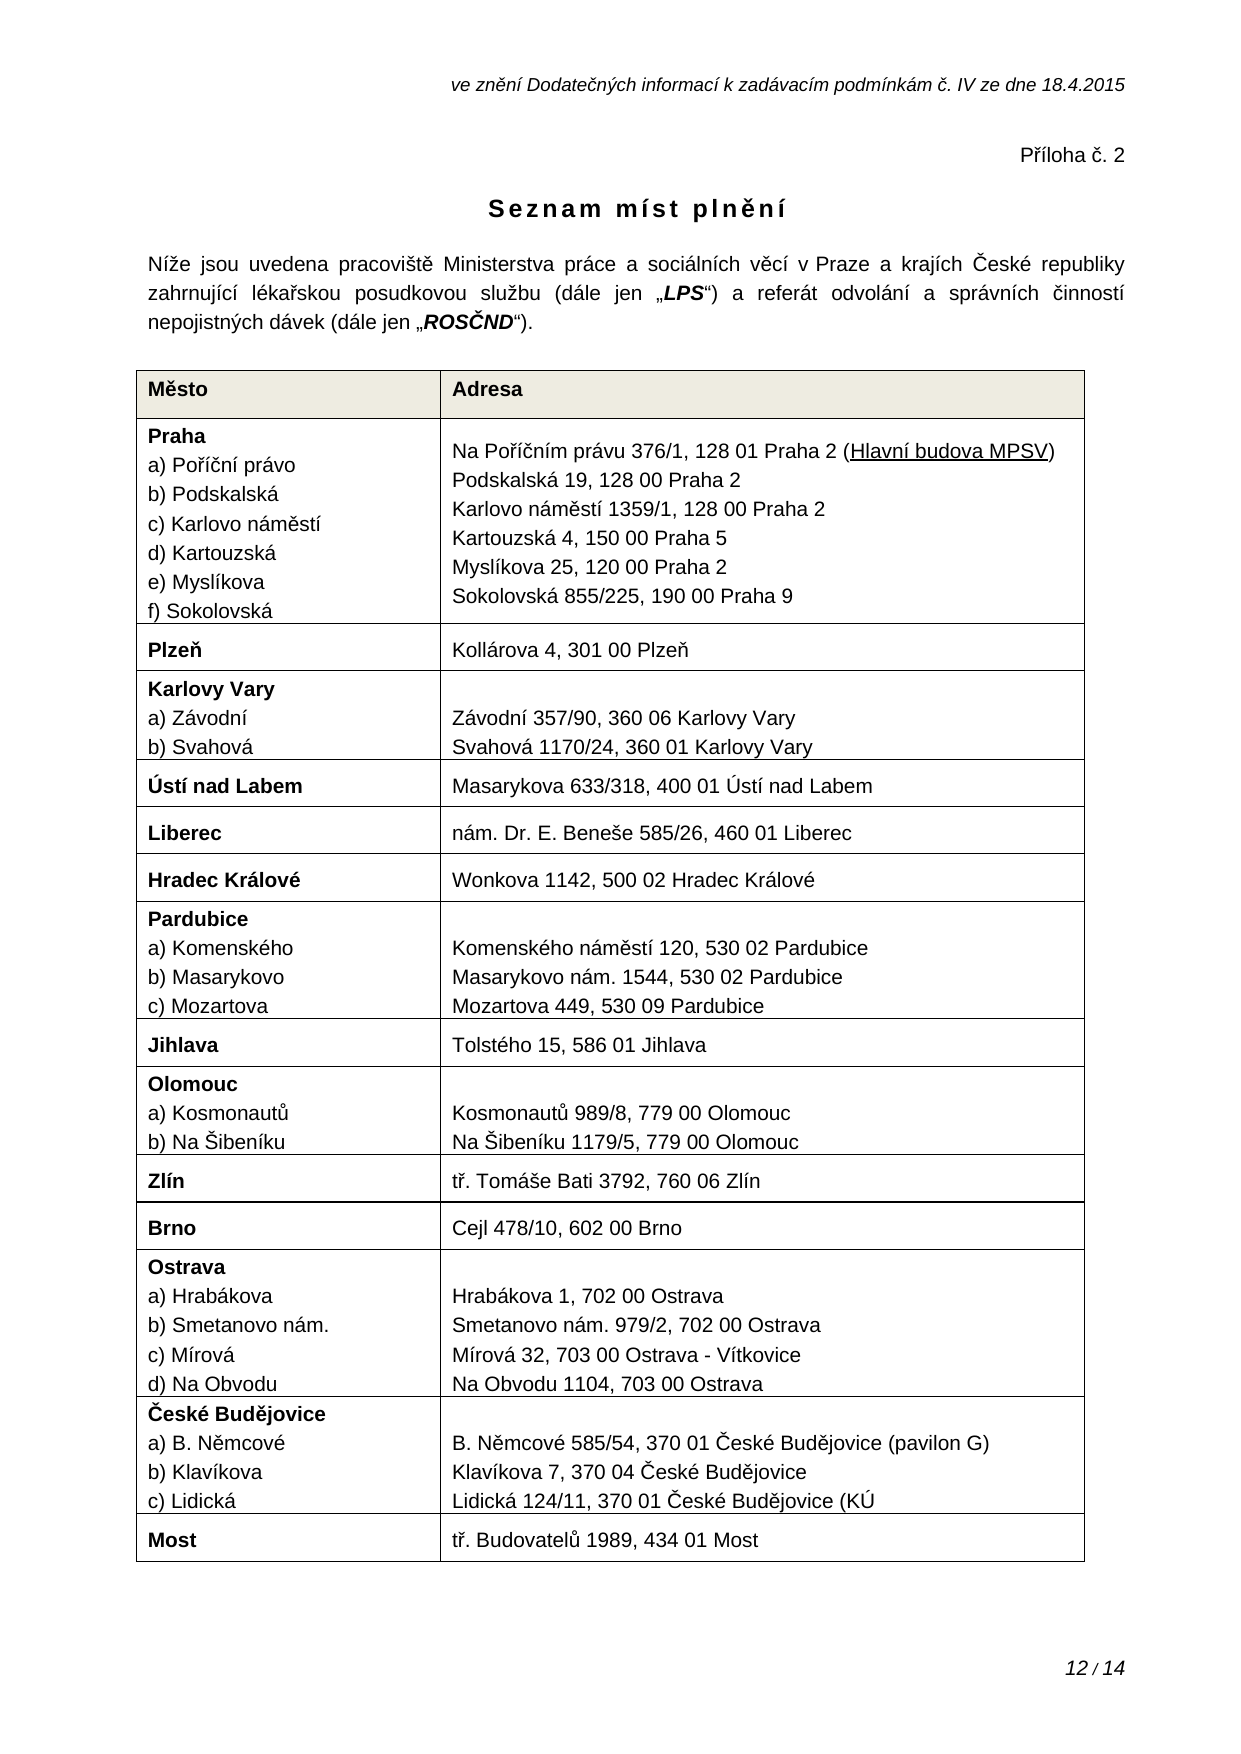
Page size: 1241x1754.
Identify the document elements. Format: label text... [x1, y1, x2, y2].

table_header Adresa [441, 371, 1084, 418]
table_cell Hrabákova 1, 702 00 Ostrava Smetanovo nám. 979/2, 702 00 Ostrava Mírová 32, 703 00 Ostrava - Vítkovice Na Obvodu 1104, 703 00 Ostrava [441, 1250, 1084, 1396]
table_cell Komenského náměstí 120, 530 02 Pardubice Masarykovo nám. 1544, 530 02 Pardubice Mozartova 449, 530 09 Pardubice [441, 902, 1084, 1018]
table_cell Wonkova 1142, 500 02 Hradec Králové [441, 854, 1084, 901]
text Seznam míst plnění [148, 194, 1125, 222]
table_cell Ústí nad Labem [137, 760, 440, 806]
table_cell České Budějovice a) B. Němcové b) Klavíkova c) Lidická [137, 1397, 440, 1513]
table_cell Na Poříčním právu 376/1, 128 01 Praha 2 (Hlavní budova MPSV) Podskalská 19, 128 00 Praha 2 Karlovo náměstí 1359/1, 128 00 Praha 2 Kartouzská 4, 150 00 Praha 5 Myslíkova 25, 120 00 Praha 2 Sokolovská 855/225, 190 00 Praha 9 [441, 419, 1084, 623]
table_cell Pardubice a) Komenského b) Masarykovo c) Mozartova [137, 902, 440, 1018]
table_cell Brno [137, 1203, 440, 1249]
table_cell Liberec [137, 807, 440, 853]
table_cell Olomouc a) Kosmonautů b) Na Šibeníku [137, 1067, 440, 1154]
table_cell Masarykova 633/318, 400 01 Ústí nad Labem [441, 760, 1084, 806]
table_cell Ostrava a) Hrabákova b) Smetanovo nám. c) Mírová d) Na Obvodu [137, 1250, 440, 1396]
table_header Město [137, 371, 440, 418]
table_cell Karlovy Vary a) Závodní b) Svahová [137, 671, 440, 759]
table_cell Tolstého 15, 586 01 Jihlava [441, 1019, 1084, 1066]
table_cell Praha a) Poříční právo b) Podskalská c) Karlovo náměstí d) Kartouzská e) Myslíkova f) Sokolovská [137, 419, 440, 623]
table_cell B. Němcové 585/54, 370 01 České Budějovice (pavilon G) Klavíkova 7, 370 04 České Budějovice Lidická 124/11, 370 01 České Budějovice (KÚ [441, 1397, 1084, 1513]
table_cell Kosmonautů 989/8, 779 00 Olomouc Na Šibeníku 1179/5, 779 00 Olomouc [441, 1067, 1084, 1154]
table_cell Kollárova 4, 301 00 Plzeň [441, 624, 1084, 670]
table_cell Cejl 478/10, 602 00 Brno [441, 1203, 1084, 1249]
table_cell nám. Dr. E. Beneše 585/26, 460 01 Liberec [441, 807, 1084, 853]
table_cell tř. Budovatelů 1989, 434 01 Most [441, 1514, 1084, 1561]
table_cell Plzeň [137, 624, 440, 670]
text Níže jsou uvedena pracoviště Ministerstva práce a sociálních věcí v Praze a krajích České republiky zahrnující lékařskou posudkovou službu (dále jen „LPS“) a referát odvolání a správních činností nepojistných dávek (dále jen „ROSČND“). [148, 246, 1125, 334]
table_cell Zlín [137, 1155, 440, 1201]
table_cell Jihlava [137, 1019, 440, 1066]
table_cell Most [137, 1514, 440, 1561]
table_cell Hradec Králové [137, 854, 440, 901]
table_cell Závodní 357/90, 360 06 Karlovy Vary Svahová 1170/24, 360 01 Karlovy Vary [441, 671, 1084, 759]
table_cell tř. Tomáše Bati 3792, 760 06 Zlín [441, 1155, 1084, 1201]
text Příloha č. 2 [148, 143, 1125, 167]
